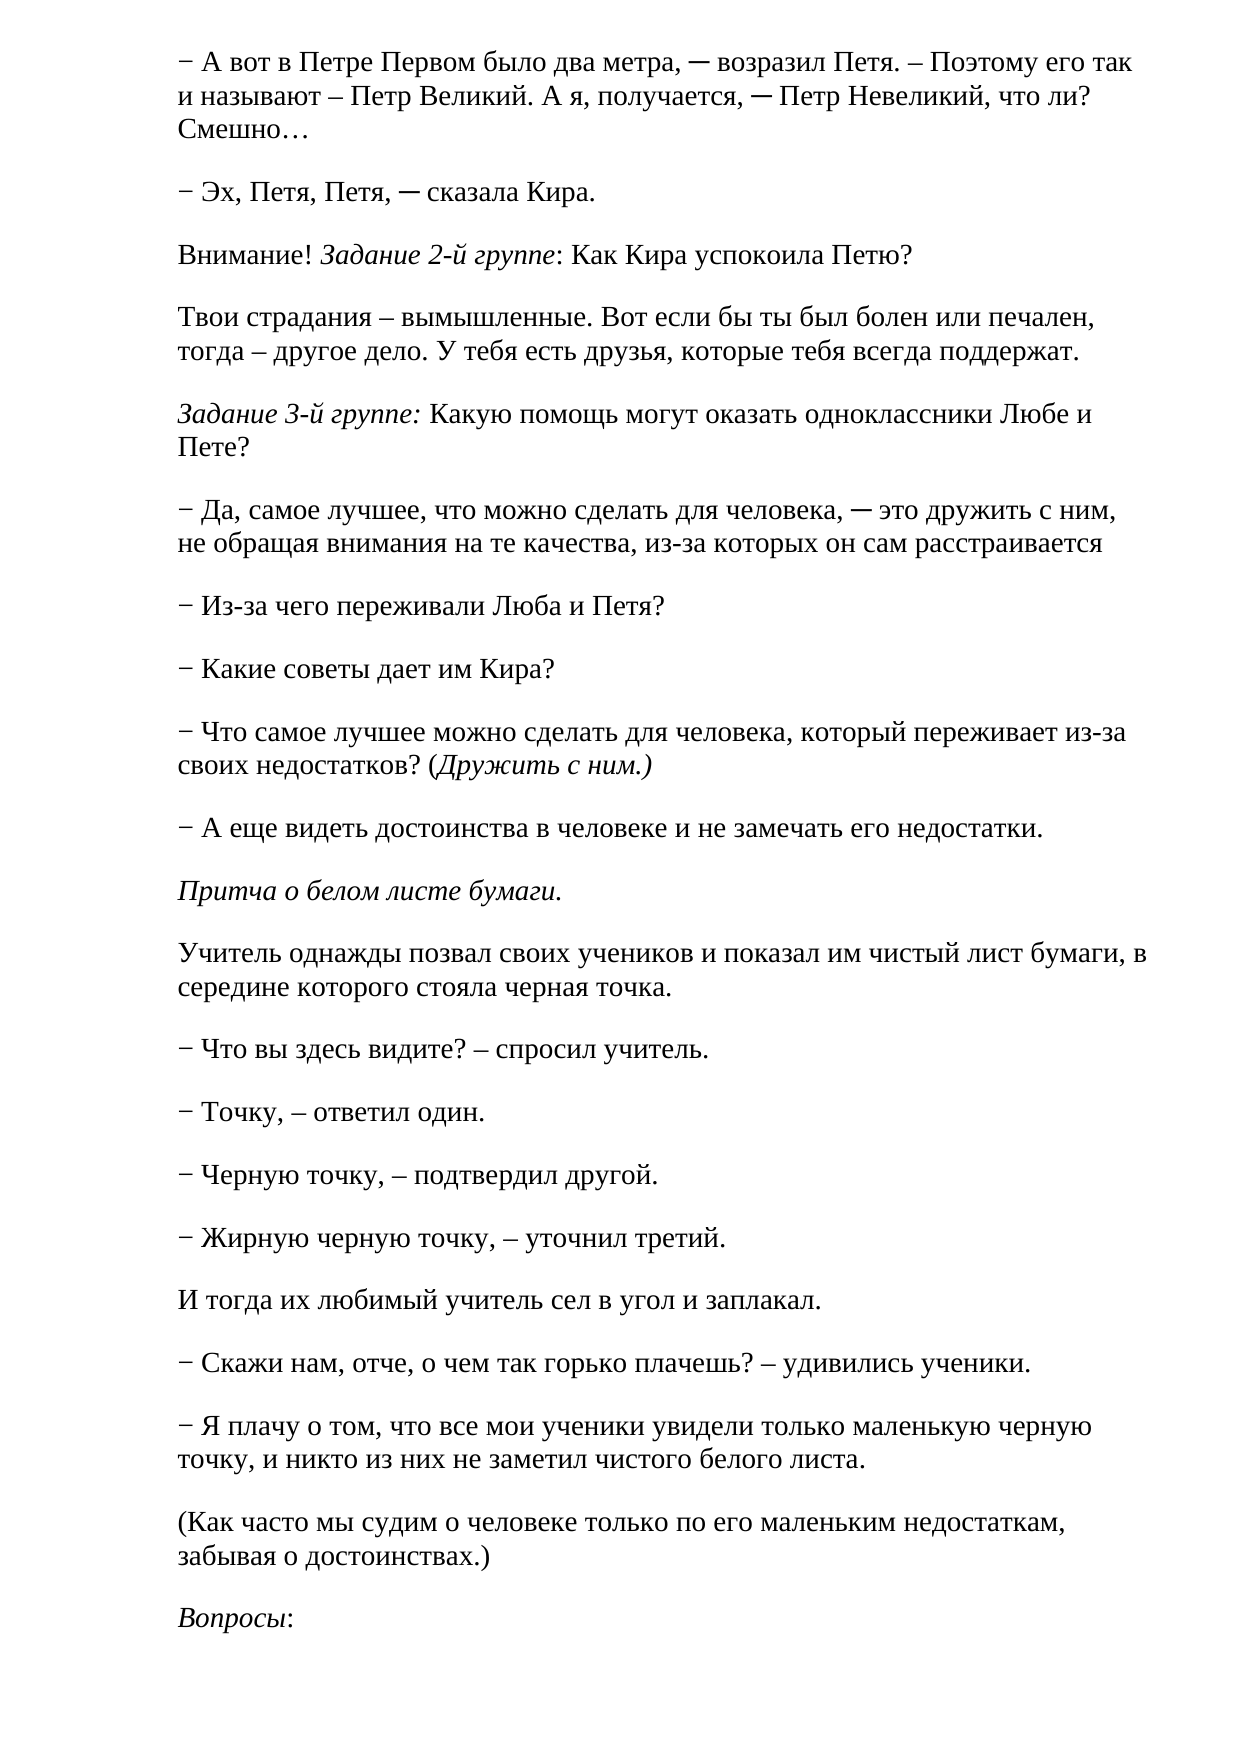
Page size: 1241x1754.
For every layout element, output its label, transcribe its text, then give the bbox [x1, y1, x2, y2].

text Притча о белом листе бумаги. [177, 873, 1152, 906]
text − А вот в Петре Первом было два метра, ─ возразил Петя. – Поэтому его так и называют – Петр Великий. А я, получается, ─ Петр Невеликий, что ли? Смешно… [177, 44, 1152, 145]
text − Да, самое лучшее, что можно сделать для человека, ─ это дружить с ним, не обращая внимания на те качества, из-за которых он сам расстраивается [177, 492, 1152, 559]
text − Что самое лучшее можно сделать для человека, который переживает из-за своих недостатков? (Дружить с ним.) [177, 714, 1152, 781]
text − Точку, – ответил один. [177, 1094, 1152, 1128]
text И тогда их любимый учитель сел в угол и заплакал. [177, 1282, 1152, 1316]
text − Скажи нам, отче, о чем так горько плачешь? – удивились ученики. [177, 1345, 1152, 1379]
text (Как часто мы судим о человеке только по его маленьким недостаткам, забывая о достоинствах.) [177, 1504, 1152, 1571]
text Учитель однажды позвал своих учеников и показал им чистый лист бумаги, в середине которого стояла черная точка. [177, 935, 1152, 1002]
text − Какие советы дает им Кира? [177, 651, 1152, 684]
text Твои страдания – вымышленные. Вот если бы ты был болен или печален, тогда – другое дело. У тебя есть друзья, которые тебя всегда поддержат. [177, 299, 1152, 367]
text Внимание! Задание 2-й группе: Как Кира успокоила Петю? [177, 237, 1152, 270]
text − Я плачу о том, что все мои ученики увидели только маленькую черную точку, и никто из них не заметил чистого белого листа. [177, 1408, 1152, 1475]
text − Из-за чего переживали Люба и Петя? [177, 588, 1152, 622]
text Вопросы: [177, 1600, 1152, 1634]
text − Черную точку, – подтвердил другой. [177, 1157, 1152, 1191]
text − А еще видеть достоинства в человеке и не замечать его недостатки. [177, 810, 1152, 843]
text − Что вы здесь видите? – спросил учитель. [177, 1032, 1152, 1065]
text Задание 3-й группе: Какую помощь могут оказать одноклассники Любе и Пете? [177, 396, 1152, 463]
text − Жирную черную точку, – уточнил третий. [177, 1220, 1152, 1253]
text − Эх, Петя, Петя, ─ сказала Кира. [177, 174, 1152, 208]
